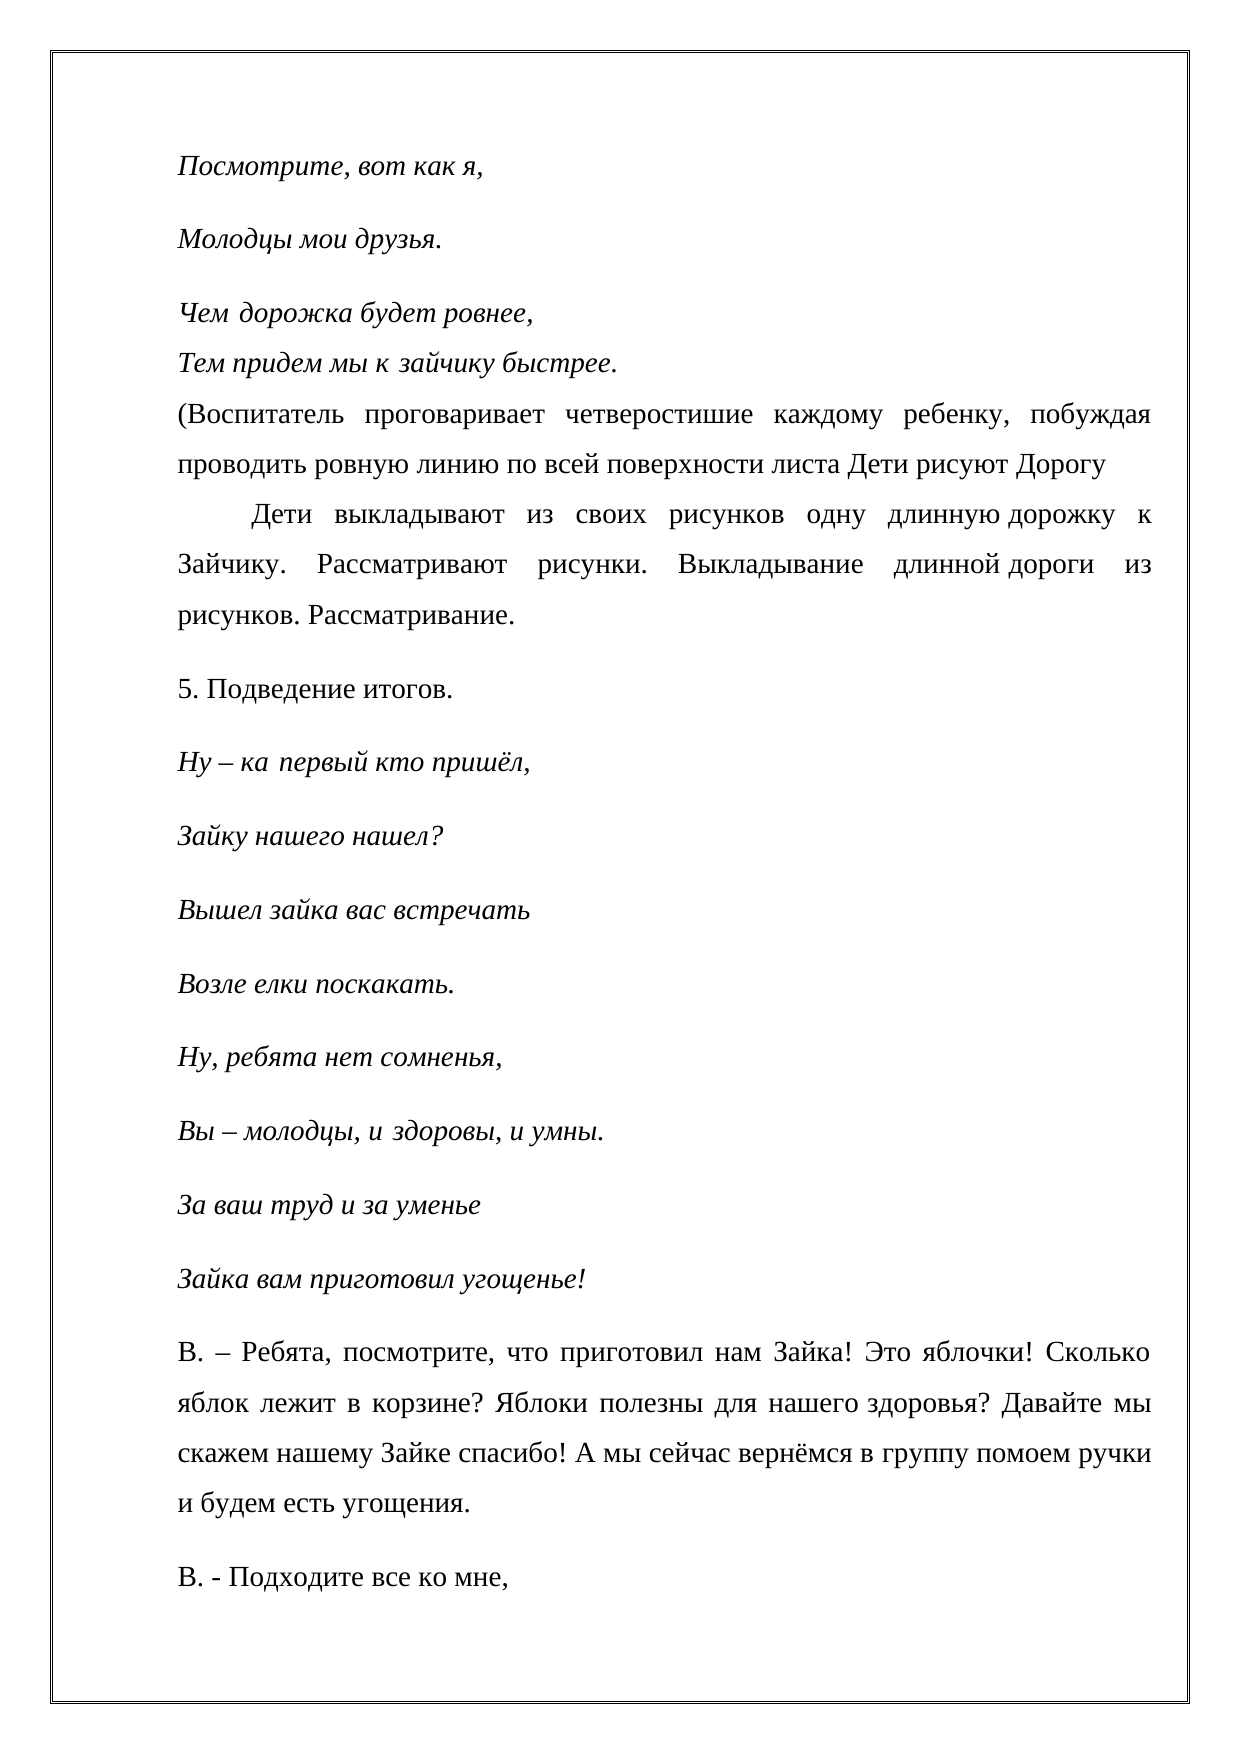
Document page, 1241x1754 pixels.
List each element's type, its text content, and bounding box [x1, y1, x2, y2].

text Посмотрите, вот как я, [177, 148, 1152, 181]
text В. – Ребята, посмотрите, что приготовил нам Зайка! Это яблочки! Сколько яблок лежит в корзине? Яблоки полезны для нашего здоровья? Давайте мы скажем нашему Зайке спасибо! А мы сейчас вернёмся в группу помоем ручки и будем есть угощения. [177, 1334, 1152, 1519]
text Возле елки поскакать. [177, 966, 1152, 999]
text Тем придем мы к зайчику быстрее. [177, 345, 1152, 379]
text В. - Подходите все ко мне, [177, 1559, 1152, 1593]
text Ну – ка первый кто пришёл, [177, 744, 1152, 778]
text (Воспитатель проговаривает четверостишие каждому ребенку, побуждая проводить ровную линию по всей поверхности листа Дети рисуют Дорогу [177, 396, 1152, 479]
text Вышел зайка вас встречать [177, 892, 1152, 926]
text За ваш труд и за уменье [177, 1187, 1152, 1221]
text Чем дорожка будет ровнее, [177, 295, 1152, 329]
text Зайка вам приготовил угощенье! [177, 1261, 1152, 1294]
text Ну, ребята нет сомненья, [177, 1039, 1152, 1073]
text Вы – молодцы, и здоровы, и умны. [177, 1113, 1152, 1147]
text 5. Подведение итогов. [177, 671, 1152, 704]
text Молодцы мои друзья. [177, 221, 1152, 255]
text Дети выкладывают из своих рисунков одну длинную дорожку к Зайчику. Рассматривают рисунки. Выкладывание длинной дороги из рисунков. Рассматривание. [177, 496, 1152, 631]
text Зайку нашего нашел? [177, 818, 1152, 852]
